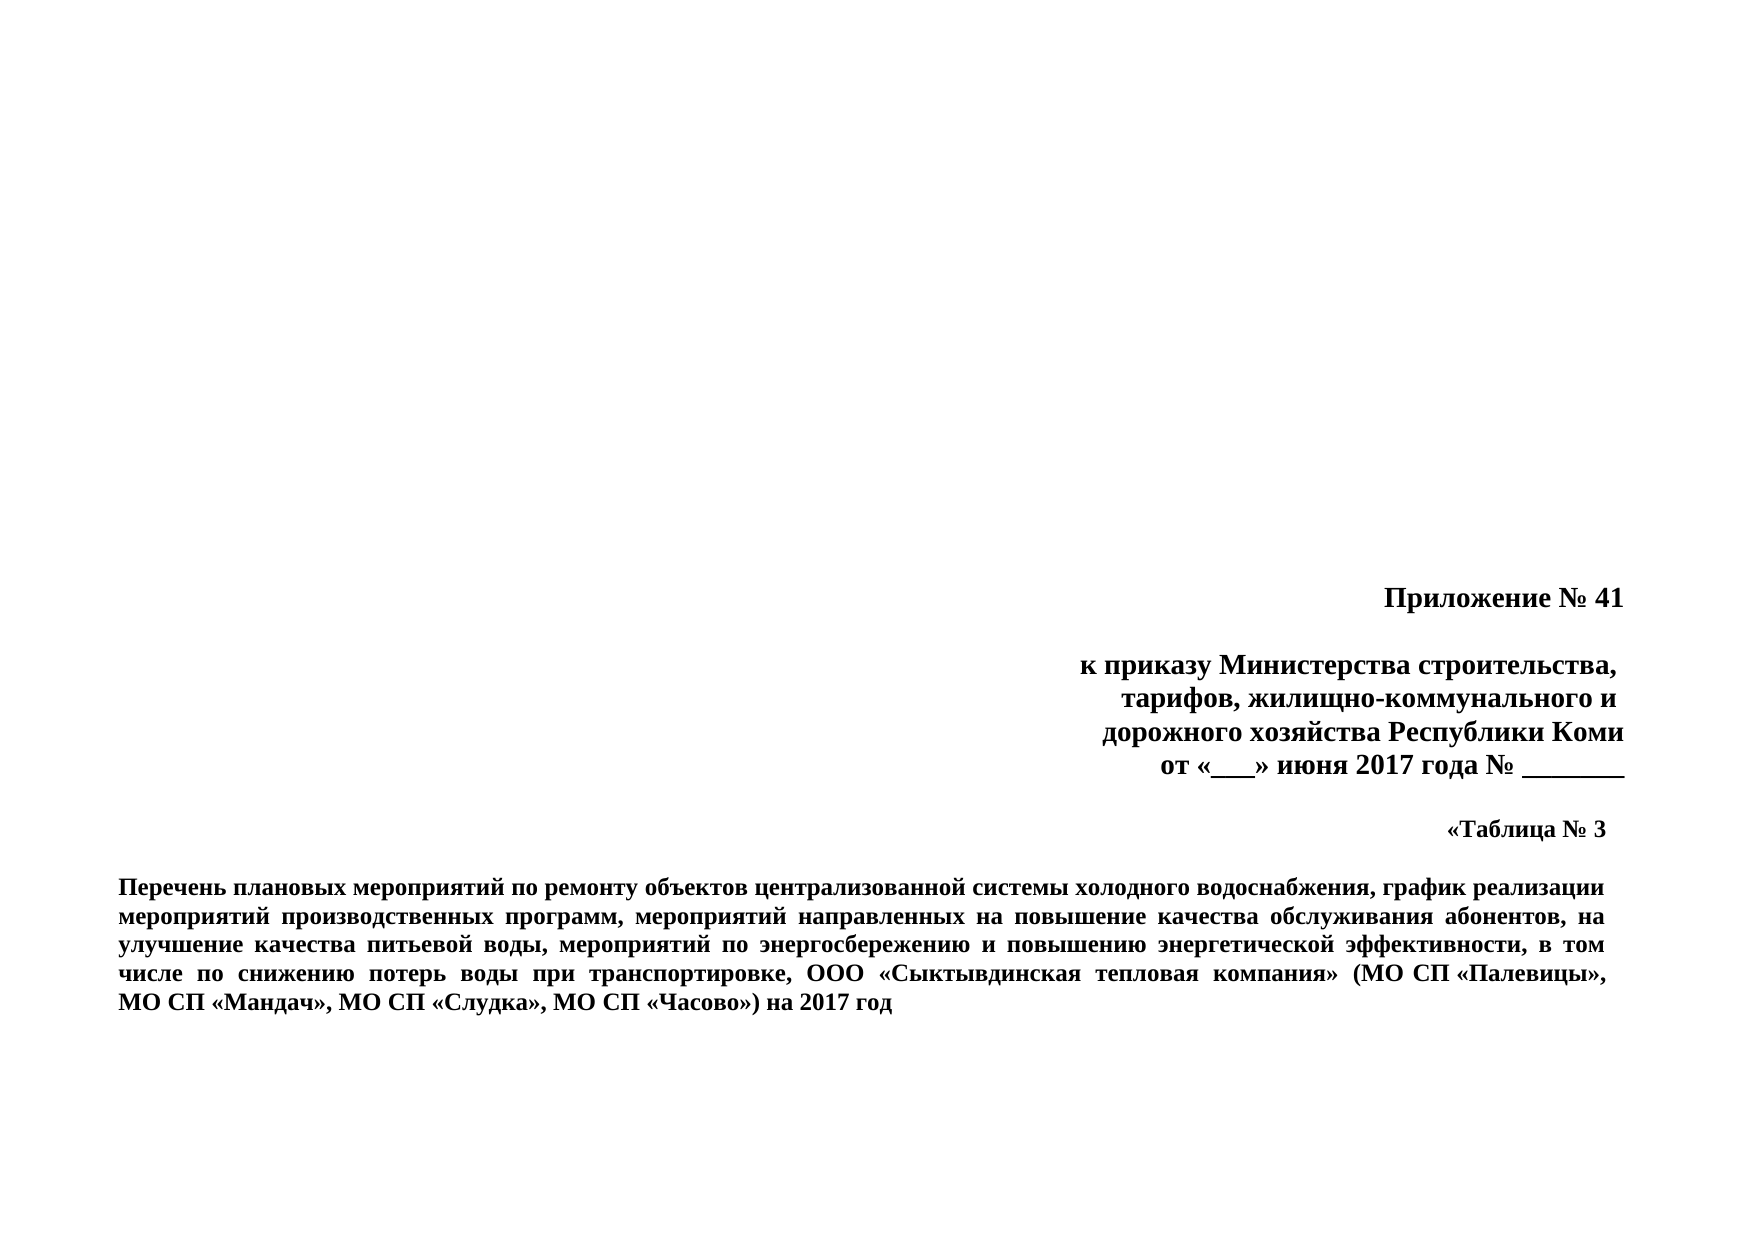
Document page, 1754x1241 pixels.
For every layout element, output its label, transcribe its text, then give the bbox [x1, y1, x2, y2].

text Перечень плановых мероприятий по ремонту объектов централизованной системы холодного водоснабжения, график реализации мероприятий производственных программ, мероприятий направленных на повышение качества обслуживания абонентов, на улучшение качества питьевой воды, мероприятий по энергосбережению и повышению энергетической эффективности, в том числе по снижению потерь воды при транспортировке, ООО «Сыктывдинская тепловая компания» (МО СП «Палевицы», МО СП «Мандач», МО СП «Слудка», МО СП «Часово») на 2017 год [118, 872, 1606, 1016]
text к приказу Министерства строительства, тарифов, жилищно-коммунального и дорожного хозяйства Республики Коми [118, 647, 1624, 747]
text Приложение № 41 [118, 580, 1624, 613]
text от «___» июня 2017 года № _______ [118, 747, 1624, 781]
text «Таблица № 3 [118, 814, 1606, 843]
